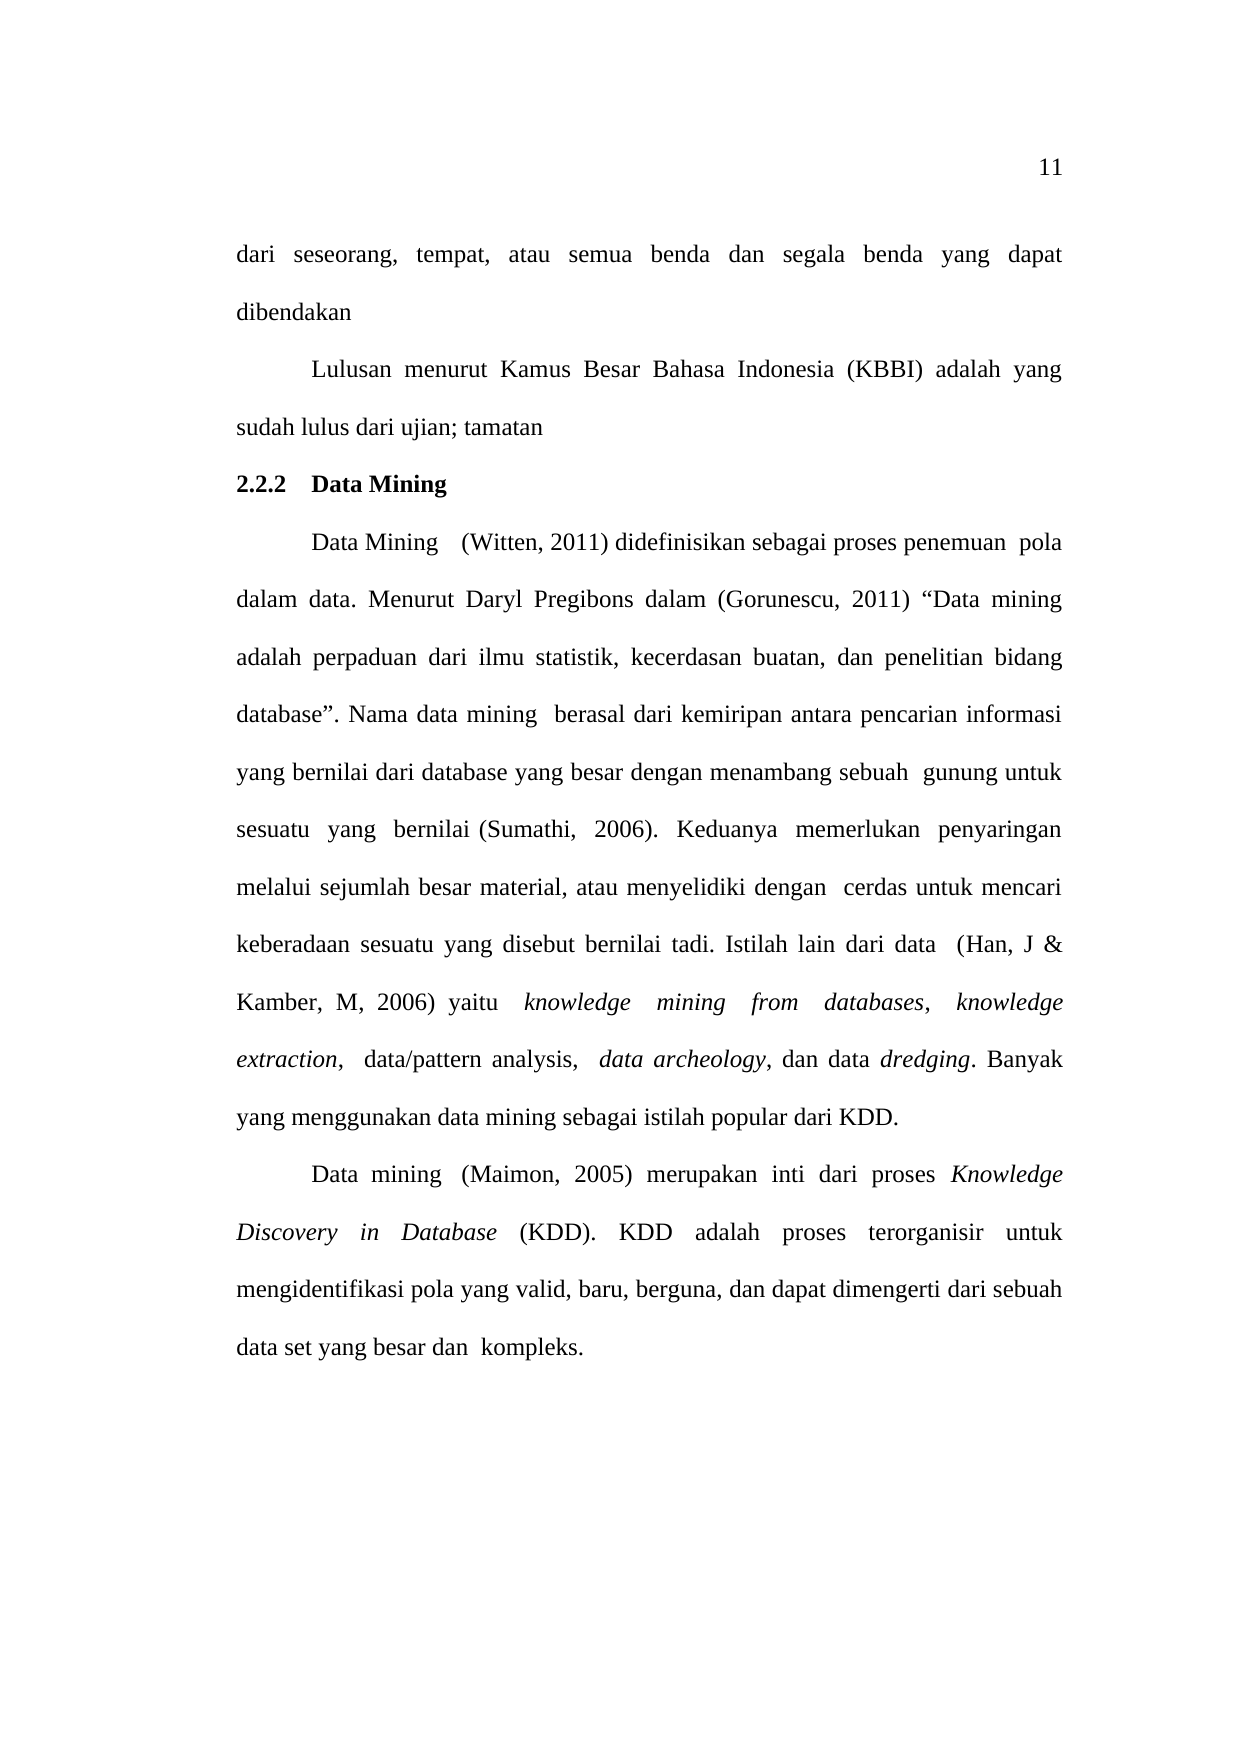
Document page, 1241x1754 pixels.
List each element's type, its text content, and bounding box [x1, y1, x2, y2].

text 2.2.2 Data Mining [236, 469, 1063, 498]
text Data mining (Maimon, 2005) merupakan inti dari proses Knowledge Discovery in Database (KDD). KDD adalah proses terorganisir untuk mengidentifikasi pola yang valid, baru, berguna, dan dapat dimengerti dari sebuah data set yang besar dan kompleks. [236, 1159, 1063, 1360]
text Data Mining (Witten, 2011) didefinisikan sebagai proses penemuan pola dalam data. Menurut Daryl Pregibons dalam (Gorunescu, 2011) “Data mining adalah perpaduan dari ilmu statistik, kecerdasan buatan, dan penelitian bidang database”. Nama data mining berasal dari kemiripan antara pencarian informasi yang bernilai dari database yang besar dengan menambang sebuah gunung untuk sesuatu yang bernilai (Sumathi, 2006). Keduanya memerlukan penyaringan melalui sejumlah besar material, atau menyelidiki dengan cerdas untuk mencari keberadaan sesuatu yang disebut bernilai tadi. Istilah lain dari data (Han, J & Kamber, M, 2006) yaitu knowledge mining from databases, knowledge extraction, data/pattern analysis, data archeology, dan data dredging. Banyak yang menggunakan data mining sebagai istilah popular dari KDD. [236, 527, 1063, 1130]
list Lulusan menurut Kamus Besar Bahasa Indonesia (KBBI) adalah yang sudah lulus dari ujian; tamatan [236, 354, 1063, 440]
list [236, 239, 1063, 325]
